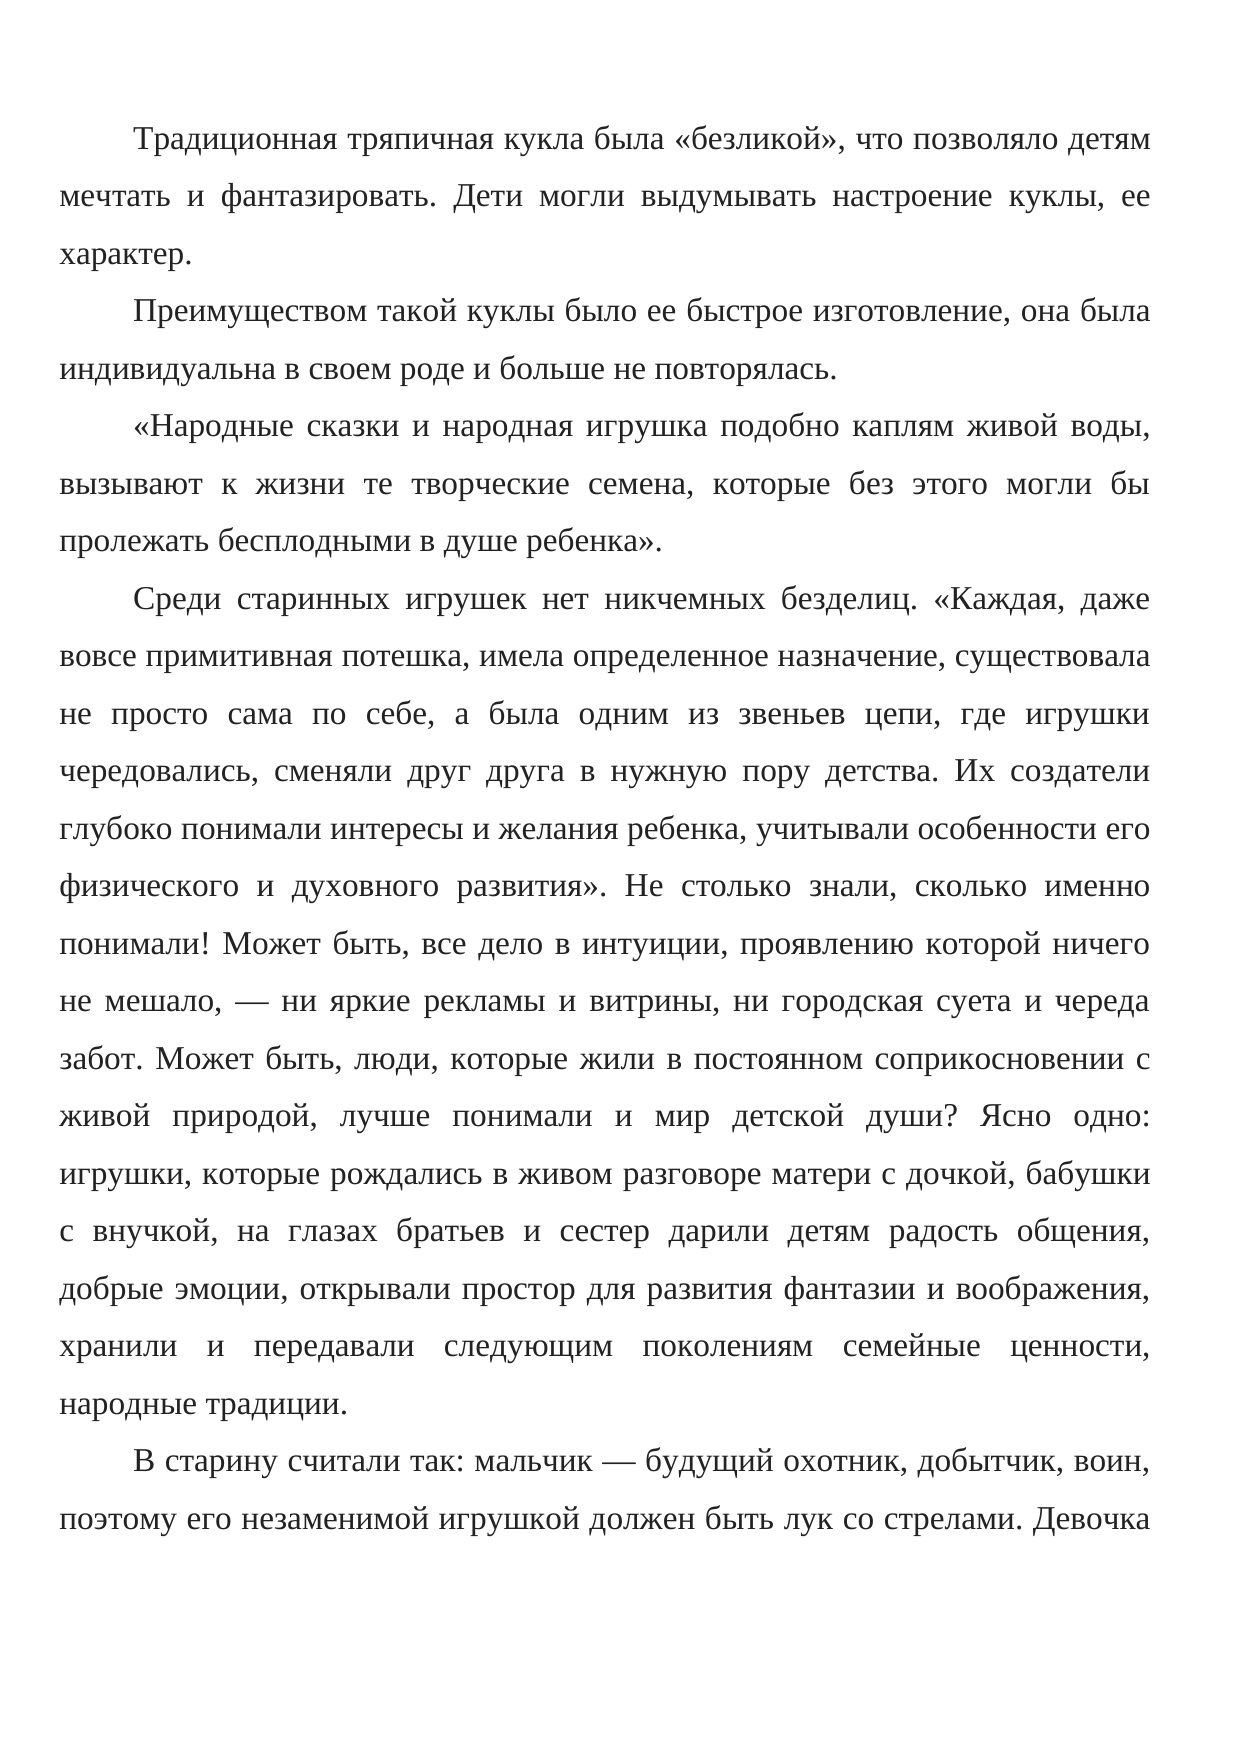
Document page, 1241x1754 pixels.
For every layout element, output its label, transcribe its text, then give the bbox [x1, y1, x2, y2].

text «Народные сказки и народная игрушка подобно каплям живой воды, вызывают к жизни те творческие семена, которые без этого могли бы пролежать бесплодными в душе ребенка». [59, 406, 1152, 559]
text Преимуществом такой куклы было ее быстрое изготовление, она была индивидуальна в своем роде и больше не повторялась. [59, 291, 1152, 386]
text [59, 1441, 1152, 1536]
text Традиционная тряпичная кукла была «безликой», что позволяло детям мечтать и фантазировать. Дети могли выдумывать настроение куклы, ее характер. [59, 118, 1152, 271]
text Среди старинных игрушек нет никчемных безделиц. «Каждая, даже вовсе примитивная потешка, имела определенное назначение, существовала не просто сама по себе, а была одним из звеньев цепи, где игрушки чередовались, сменяли друг друга в нужную пору детства. Их создатели глубоко понимали интересы и желания ребенка, учитывали особенности его физического и духовного развития». Не столько знали, сколько именно понимали! Может быть, все дело в интуиции, проявлению которой ничего не мешало, — ни яркие рекламы и витрины, ни городская суета и череда забот. Может быть, люди, которые жили в постоянном соприкосновении с живой природой, лучше понимали и мир детской души? Ясно одно: игрушки, которые рождались в живом разговоре матери с дочкой, бабушки с внучкой, на глазах братьев и сестер дарили детям радость общения, добрые эмоции, открывали простор для развития фантазии и воображения, хранили и передавали следующим поколениям семейные ценности, народные традиции. [59, 578, 1152, 1421]
